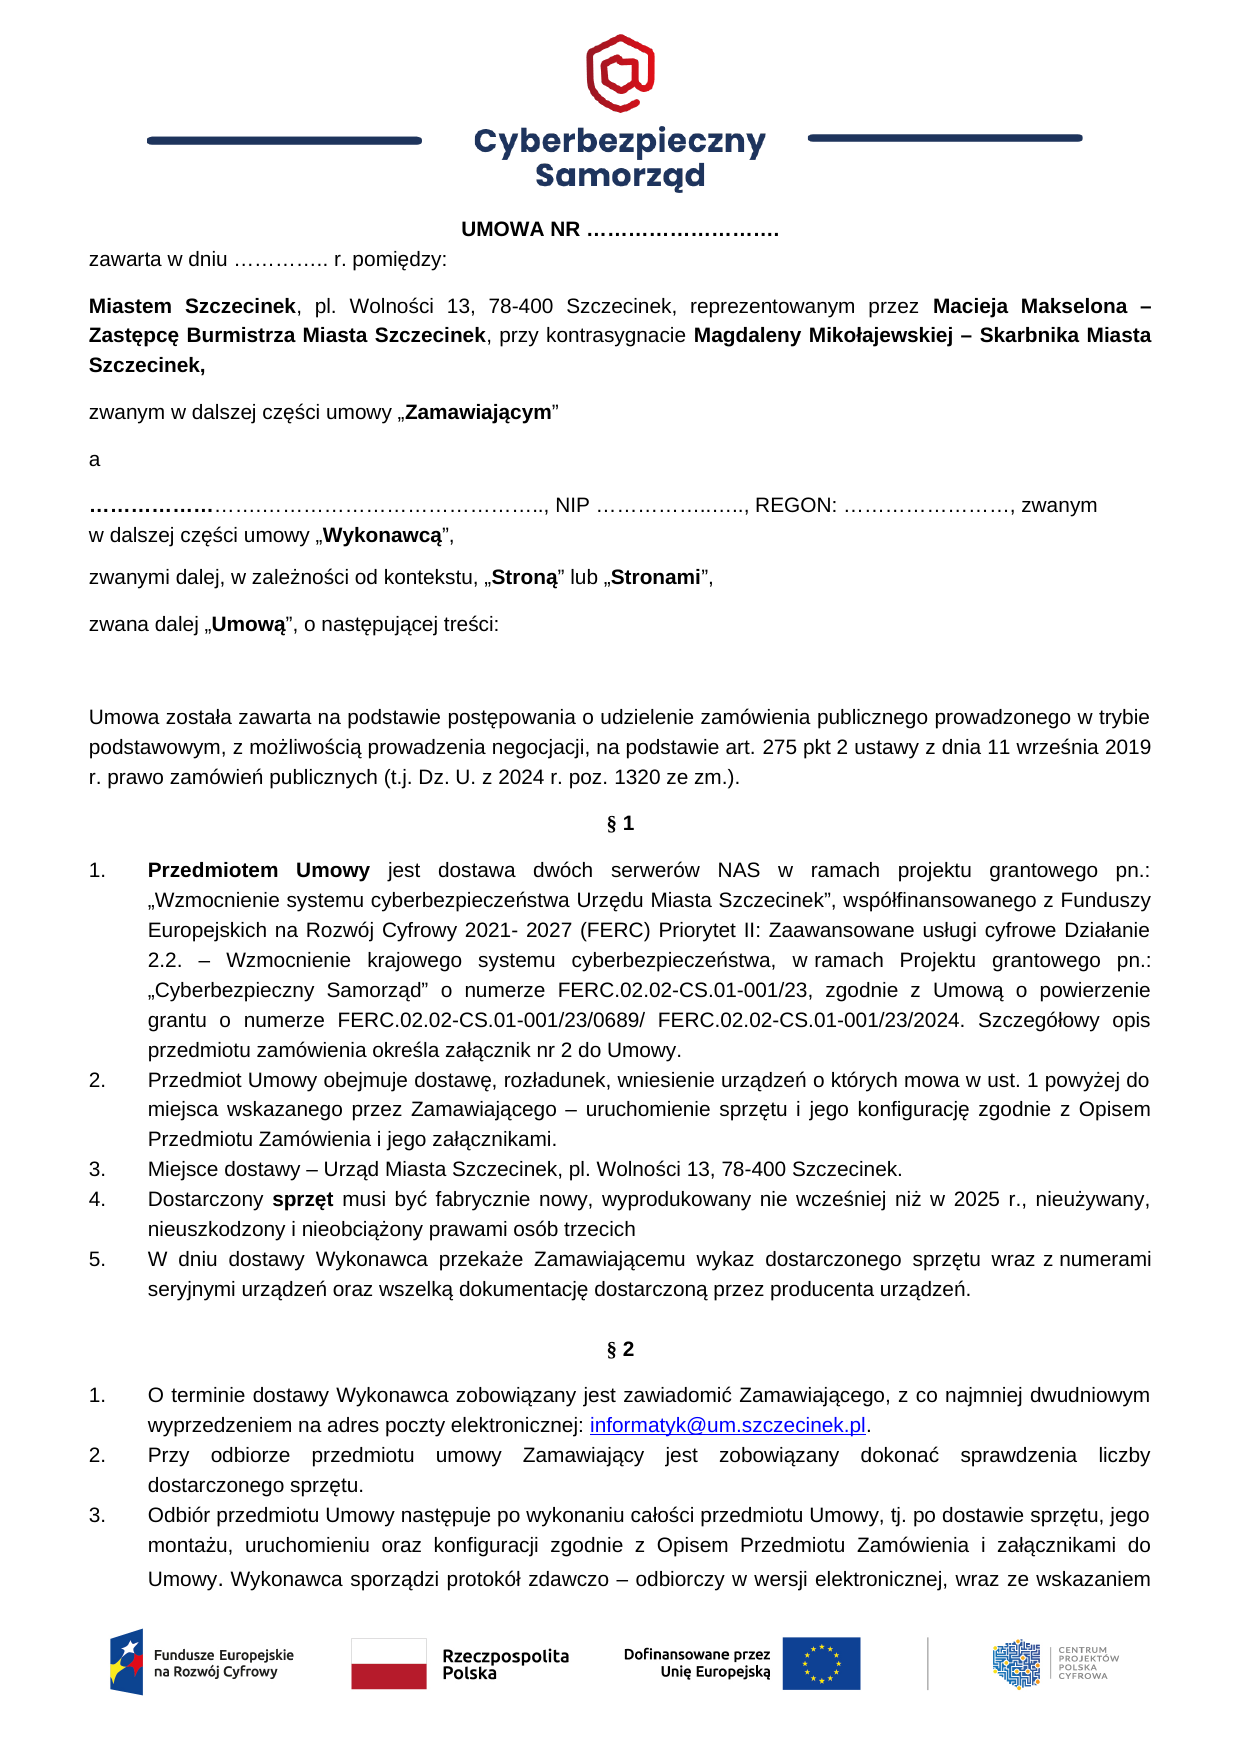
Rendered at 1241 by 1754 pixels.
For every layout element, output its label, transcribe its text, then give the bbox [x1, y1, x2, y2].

text Miastem Szczecinek, pl. Wolności 13, 78-400 Szczecinek, reprezentowanym przez Macieja Makselona – Zastępcę Burmistrza Miasta Szczecinek, przy kontrasygnacie Magdaleny Mikołajewskiej – Skarbnika Miasta Szczecinek, [89, 293, 1152, 377]
list Przy odbiorze przedmiotu umowy Zamawiający jest zobowiązany dokonać sprawdzenia liczby dostarczonego sprzętu. [89, 1443, 1152, 1497]
subtitle UMOWA NR ………………………. [89, 217, 1152, 241]
list Miejsce dostawy – Urząd Miasta Szczecinek, pl. Wolności 13, 78-400 Szczecinek. [89, 1157, 1152, 1181]
text Umowa została zawarta na podstawie postępowania o udzielenie zamówienia publicznego prowadzonego w trybie podstawowym, z możliwością prowadzenia negocjacji, na podstawie art. 275 pkt 2 ustawy z dnia 11 września 2019 r. prawo zamówień publicznych (t.j. Dz. U. z 2024 r. poz. 1320 ze zm.). [89, 705, 1152, 789]
list W dniu dostawy Wykonawca przekaże Zamawiającemu wykaz dostarczonego sprzętu wraz z numerami seryjnymi urządzeń oraz wszelką dokumentację dostarczoną przez producenta urządzeń. [89, 1247, 1152, 1301]
list O terminie dostawy Wykonawca zobowiązany jest zawiadomić Zamawiającego, z co najmniej dwudniowym wyprzedzeniem na adres poczty elektronicznej: informatyk@um.szczecinek.pl. [89, 1383, 1152, 1437]
text …………………….………………………………….., NIP ……………..….., REGON: ……………………, zwanym w dalszej części umowy „Wykonawcą”, [89, 493, 1152, 547]
list Przedmiot Umowy obejmuje dostawę, rozładunek, wniesienie urządzeń o których mowa w ust. 1 powyżej do miejsca wskazanego przez Zamawiającego – uruchomienie sprzętu i jego konfigurację zgodnie z Opisem Przedmiotu Zamówienia i jego załącznikami. [89, 1067, 1152, 1151]
text zawarta w dniu ………….. r. pomiędzy: [89, 247, 1152, 271]
text zwana dalej „Umową”, o następującej treści: [89, 612, 1152, 636]
list Przedmiotem Umowy jest dostawa dwóch serwerów NAS w ramach projektu grantowego pn.: „Wzmocnienie systemu cyberbezpieczeństwa Urzędu Miasta Szczecinek”, współfinansowanego z Funduszy Europejskich na Rozwój Cyfrowy 2021- 2027 (FERC) Priorytet II: Zaawansowane usługi cyfrowe Działanie 2.2. – Wzmocnienie krajowego systemu cyberbezpieczeństwa, w ramach Projektu grantowego pn.: „Cyberbezpieczny Samorząd” o numerze FERC.02.02-CS.01-001/23, zgodnie z Umową o powierzenie grantu o numerze FERC.02.02-CS.01-001/23/0689/ FERC.02.02-CS.01-001/23/2024. Szczegółowy opis przedmiotu zamówienia określa załącznik nr 2 do Umowy. [89, 858, 1152, 1061]
text 1 [89, 811, 1152, 835]
text zwanymi dalej, w zależności od kontekstu, „Stroną” lub „Stronami”, [89, 565, 1152, 589]
picture [88, 1606, 1152, 1717]
picture [807, 134, 1083, 142]
picture [474, 34, 766, 193]
text 2 [89, 1336, 1152, 1361]
text zwanym w dalszej części umowy „Zamawiającym” [89, 400, 1152, 424]
list Dostarczony sprzęt musi być fabrycznie nowy, wyprodukowany nie wcześniej niż w 2025 r., nieużywany, nieuszkodzony i nieobciążony prawami osób trzecich [89, 1187, 1152, 1241]
text a [89, 446, 1152, 470]
picture [147, 136, 422, 145]
